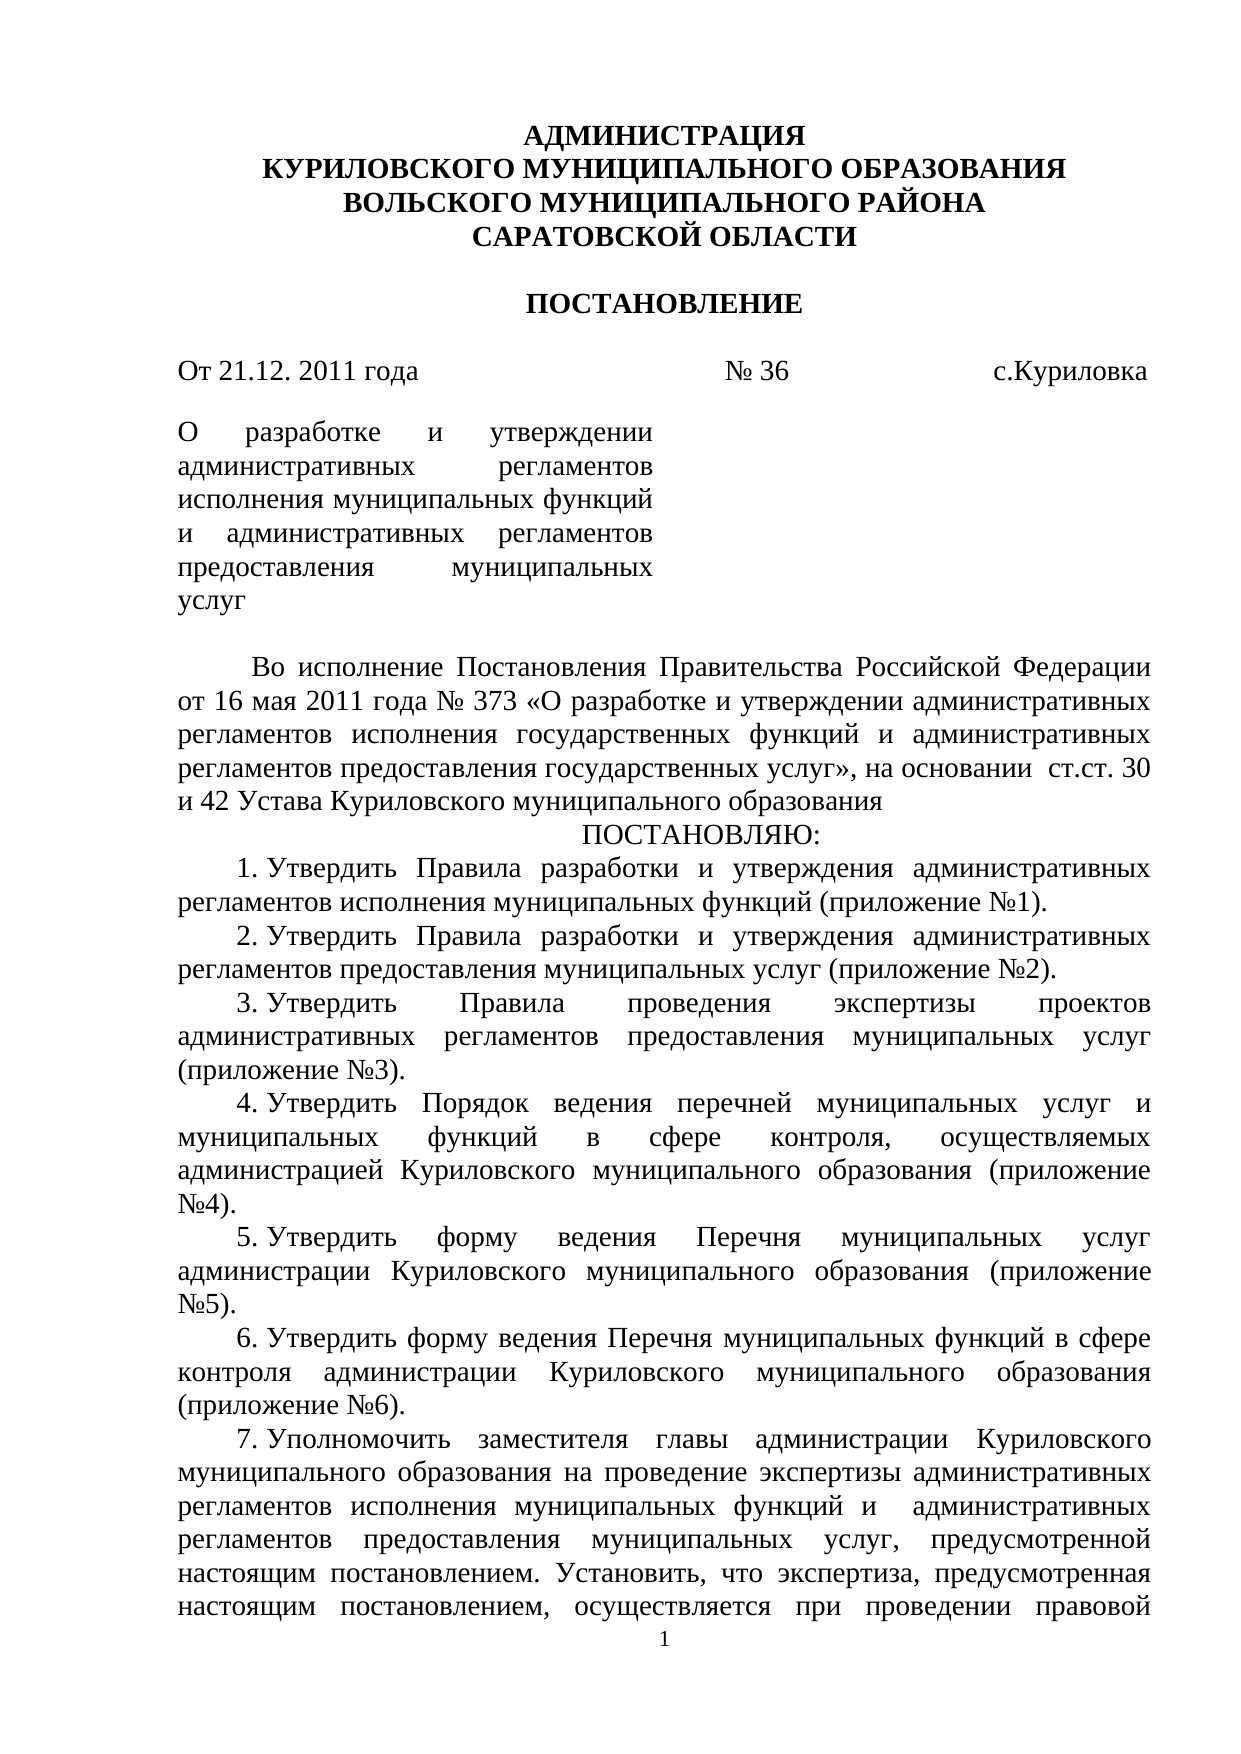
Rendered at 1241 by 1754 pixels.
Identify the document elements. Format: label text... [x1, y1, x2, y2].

text АДМИНИСТРАЦИЯ [177, 118, 1152, 152]
list Утвердить Порядок ведения перечней муниципальных услуг и муниципальных функций в сфере контроля, осуществляемых администрацией Куриловского муниципального образования (приложение №4). [177, 1085, 1152, 1219]
text САРАТОВСКОЙ ОБЛАСТИ [177, 219, 1152, 252]
text От 21.12. 2011 года № 36 с.Куриловка [177, 353, 1152, 386]
text Во исполнение Постановления Правительства Российской Федерации от 16 мая 2011 года № 373 «О разработке и утверждении административных регламентов исполнения государственных функций и административных регламентов предоставления государственных услуг», на основании ст.ст. 30 и 42 Устава Куриловского муниципального образования [177, 649, 1152, 817]
text ПОСТАНОВЛЕНИЕ [177, 286, 1152, 319]
list Утвердить Правила разработки и утверждения административных регламентов исполнения муниципальных функций (приложение №1). [177, 851, 1152, 918]
list Утвердить форму ведения Перечня муниципальных услуг администрации Куриловского муниципального образования (приложение №5). [177, 1219, 1152, 1320]
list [177, 1421, 1152, 1622]
list Утвердить форму ведения Перечня муниципальных функций в сфере контроля администрации Куриловского муниципального образования (приложение №6). [177, 1320, 1152, 1421]
text ПОСТАНОВЛЯЮ: [177, 817, 1152, 851]
list Утвердить Правила проведения экспертизы проектов административных регламентов предоставления муниципальных услуг (приложение №3). [177, 985, 1152, 1085]
list Утвердить Правила разработки и утверждения административных регламентов предоставления муниципальных услуг (приложение №2). [177, 918, 1152, 985]
text ВОЛЬСКОГО МУНИЦИПАЛЬНОГО РАЙОНА [177, 185, 1152, 219]
text КУРИЛОВСКОГО МУНИЦИПАЛЬНОГО ОБРАЗОВАНИЯ [177, 152, 1152, 185]
table_header О разработке и утверждении административных регламентов исполнения муниципальных функций и административных регламентов предоставления муниципальных услуг [166, 415, 664, 616]
